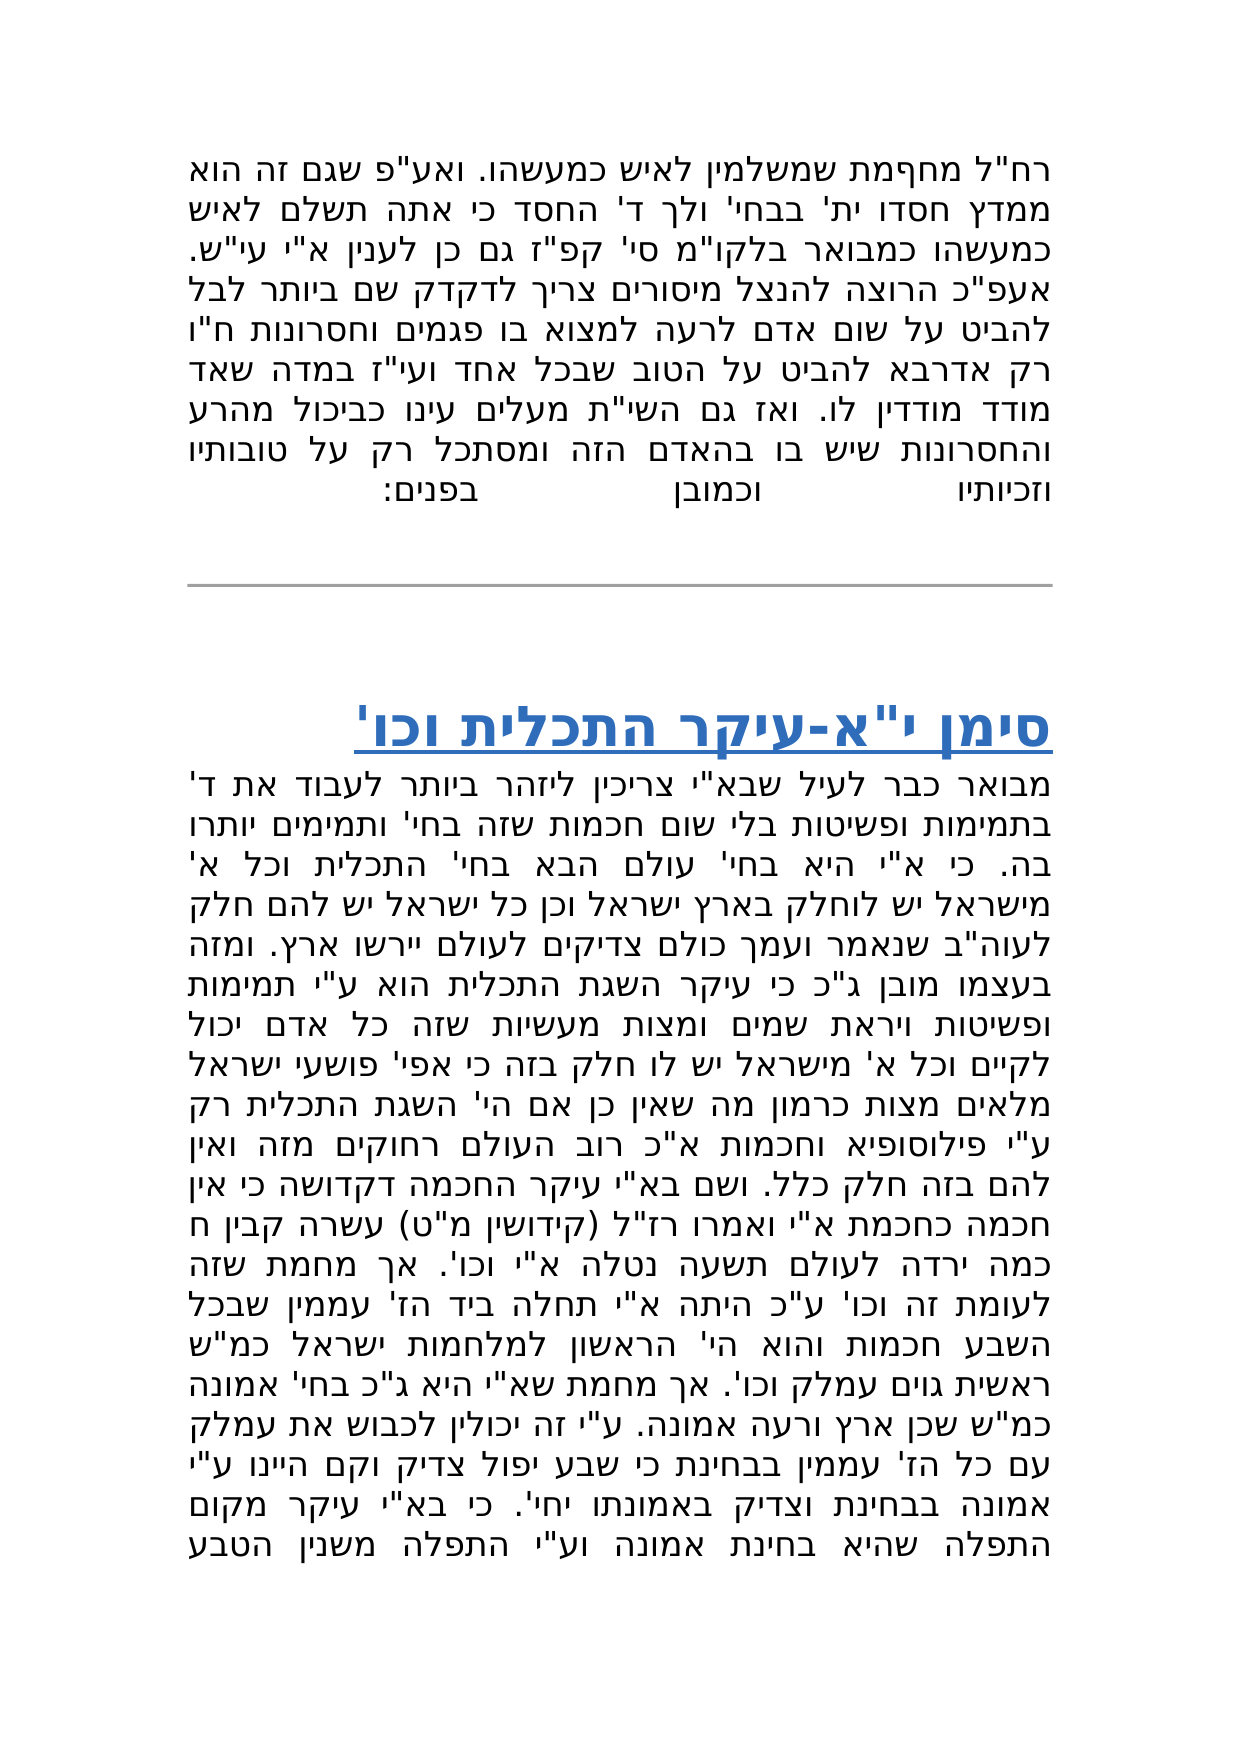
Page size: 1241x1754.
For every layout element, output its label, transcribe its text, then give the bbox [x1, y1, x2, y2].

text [187, 765, 1053, 1565]
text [187, 150, 1053, 579]
text סימן י"א-עיקר התכלית וכו' [187, 694, 1053, 760]
